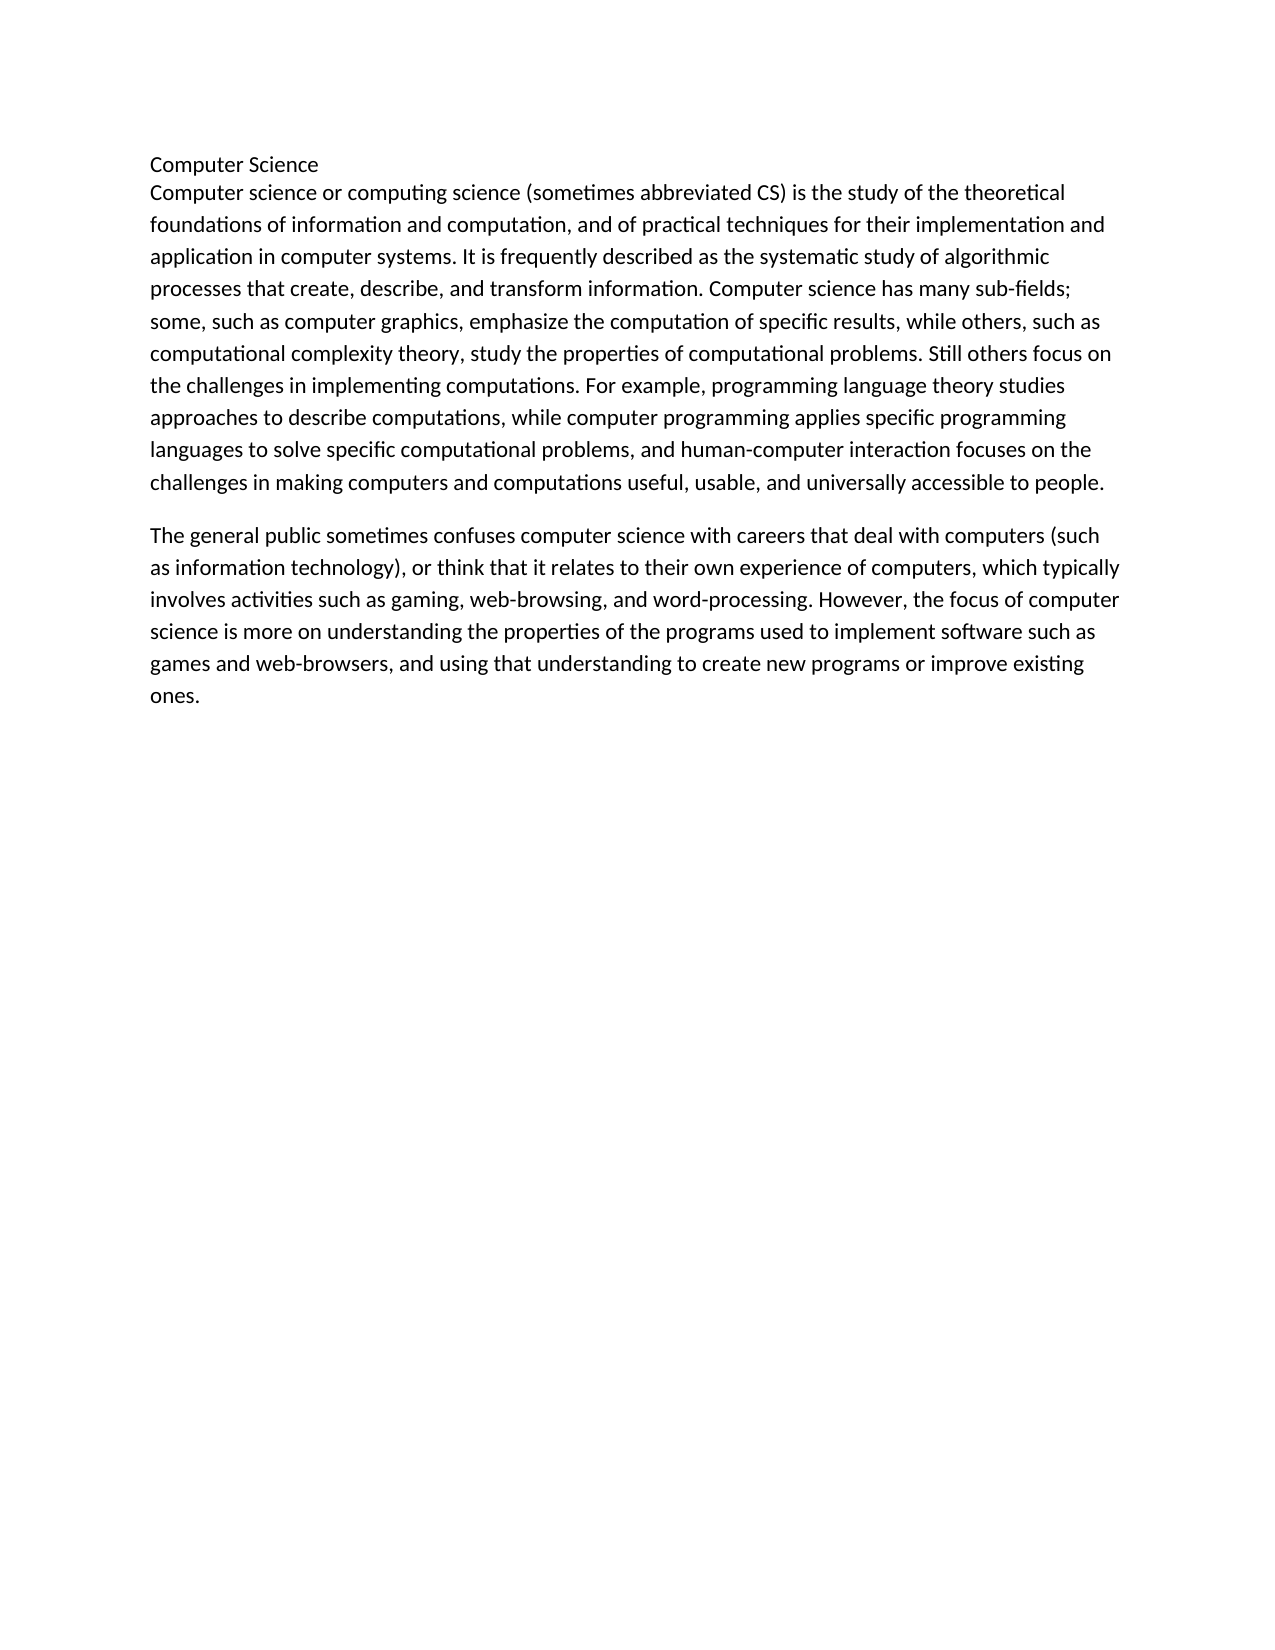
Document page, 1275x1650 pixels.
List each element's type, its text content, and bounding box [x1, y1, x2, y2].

text Computer science or computing science (sometimes abbreviated CS) is the study of the theoretical foundations of information and computation, and of practical techniques for their implementation and application in computer systems. It is frequently described as the systematic study of algorithmic processes that create, describe, and transform information. Computer science has many sub-fields; some, such as computer graphics, emphasize the computation of specific results, while others, such as computational complexity theory, study the properties of computational problems. Still others focus on the challenges in implementing computations. For example, programming language theory studies approaches to describe computations, while computer programming applies specific programming languages to solve specific computational problems, and human-computer interaction focuses on the challenges in making computers and computations useful, usable, and universally accessible to people. [150, 178, 1125, 496]
text Computer Science [150, 150, 1125, 178]
text The general public sometimes confuses computer science with careers that deal with computers (such as information technology), or think that it relates to their own experience of computers, which typically involves activities such as gaming, web-browsing, and word-processing. However, the focus of computer science is more on understanding the properties of the programs used to implement software such as games and web-browsers, and using that understanding to create new programs or improve existing ones. [150, 521, 1125, 710]
